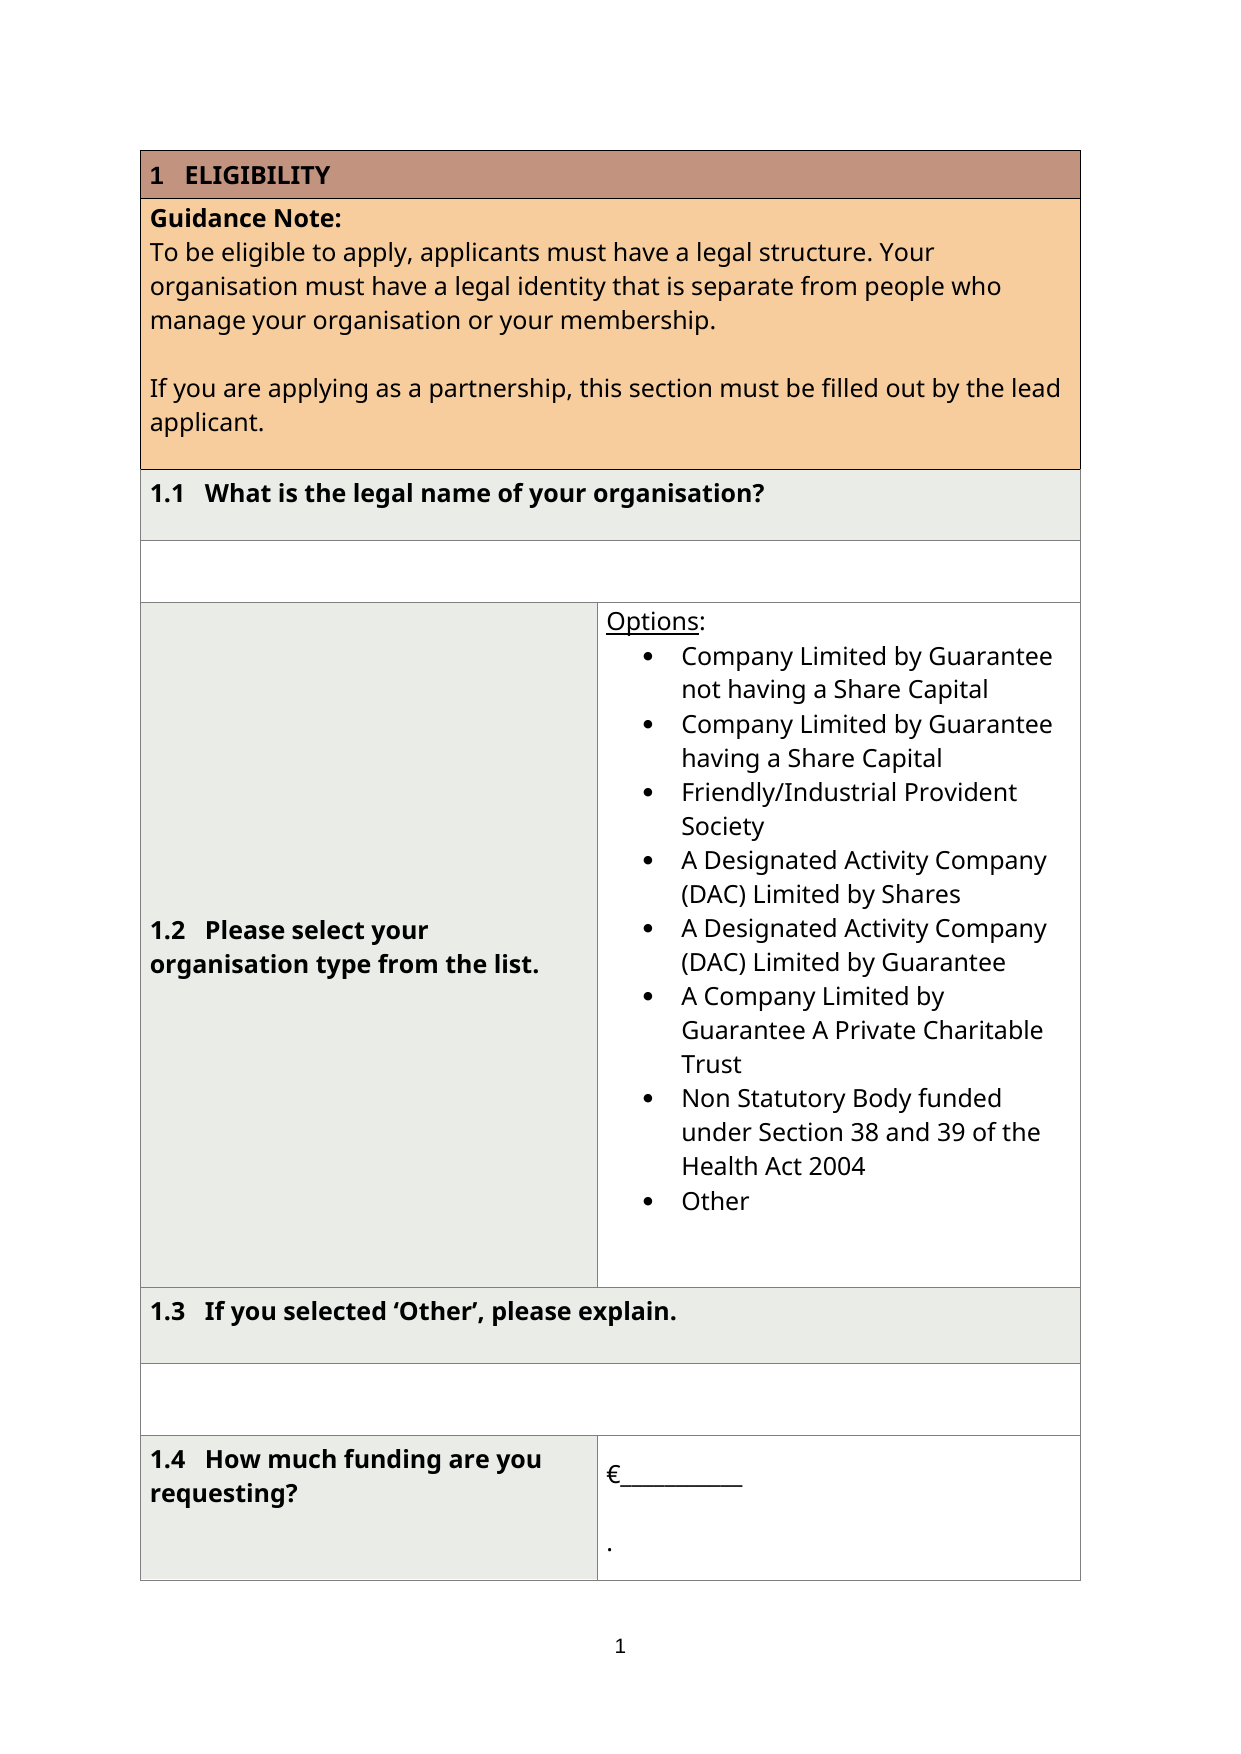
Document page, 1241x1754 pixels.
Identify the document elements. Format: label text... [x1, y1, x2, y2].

table_cell [141, 1364, 1080, 1435]
table_cell 1.2 Please select your organisation type from the list. [141, 603, 597, 1287]
table_cell Options: Company Limited by Guarantee not having a Share Capital Company Limited by Guarantee having a Share Capital Friendly/Industrial Provident Society A Designated Activity Company (DAC) Limited by Shares A Designated Activity Company (DAC) Limited by Guarantee A Company Limited by Guarantee A Private Charitable Trust Non Statutory Body funded under Section 38 and 39 of the Health Act 2004 Other [598, 603, 1080, 1287]
table_cell Guidance Note: To be eligible to apply, applicants must have a legal structure. Your organisation must have a legal identity that is separate from people who manage your organisation or your membership. If you are applying as a partnership, this section must be filled out by the lead applicant. [141, 199, 1080, 469]
table_cell 1.4 How much funding are you requesting? [141, 1436, 597, 1579]
table_cell 1.1 What is the legal name of your organisation? [141, 470, 1080, 540]
table_cell [141, 541, 1080, 602]
table_header 1 ELIGIBILITY [141, 151, 1080, 198]
table_cell €___________ . [598, 1436, 1080, 1579]
table_cell 1.3 If you selected ‘Other’, please explain. [141, 1288, 1080, 1363]
